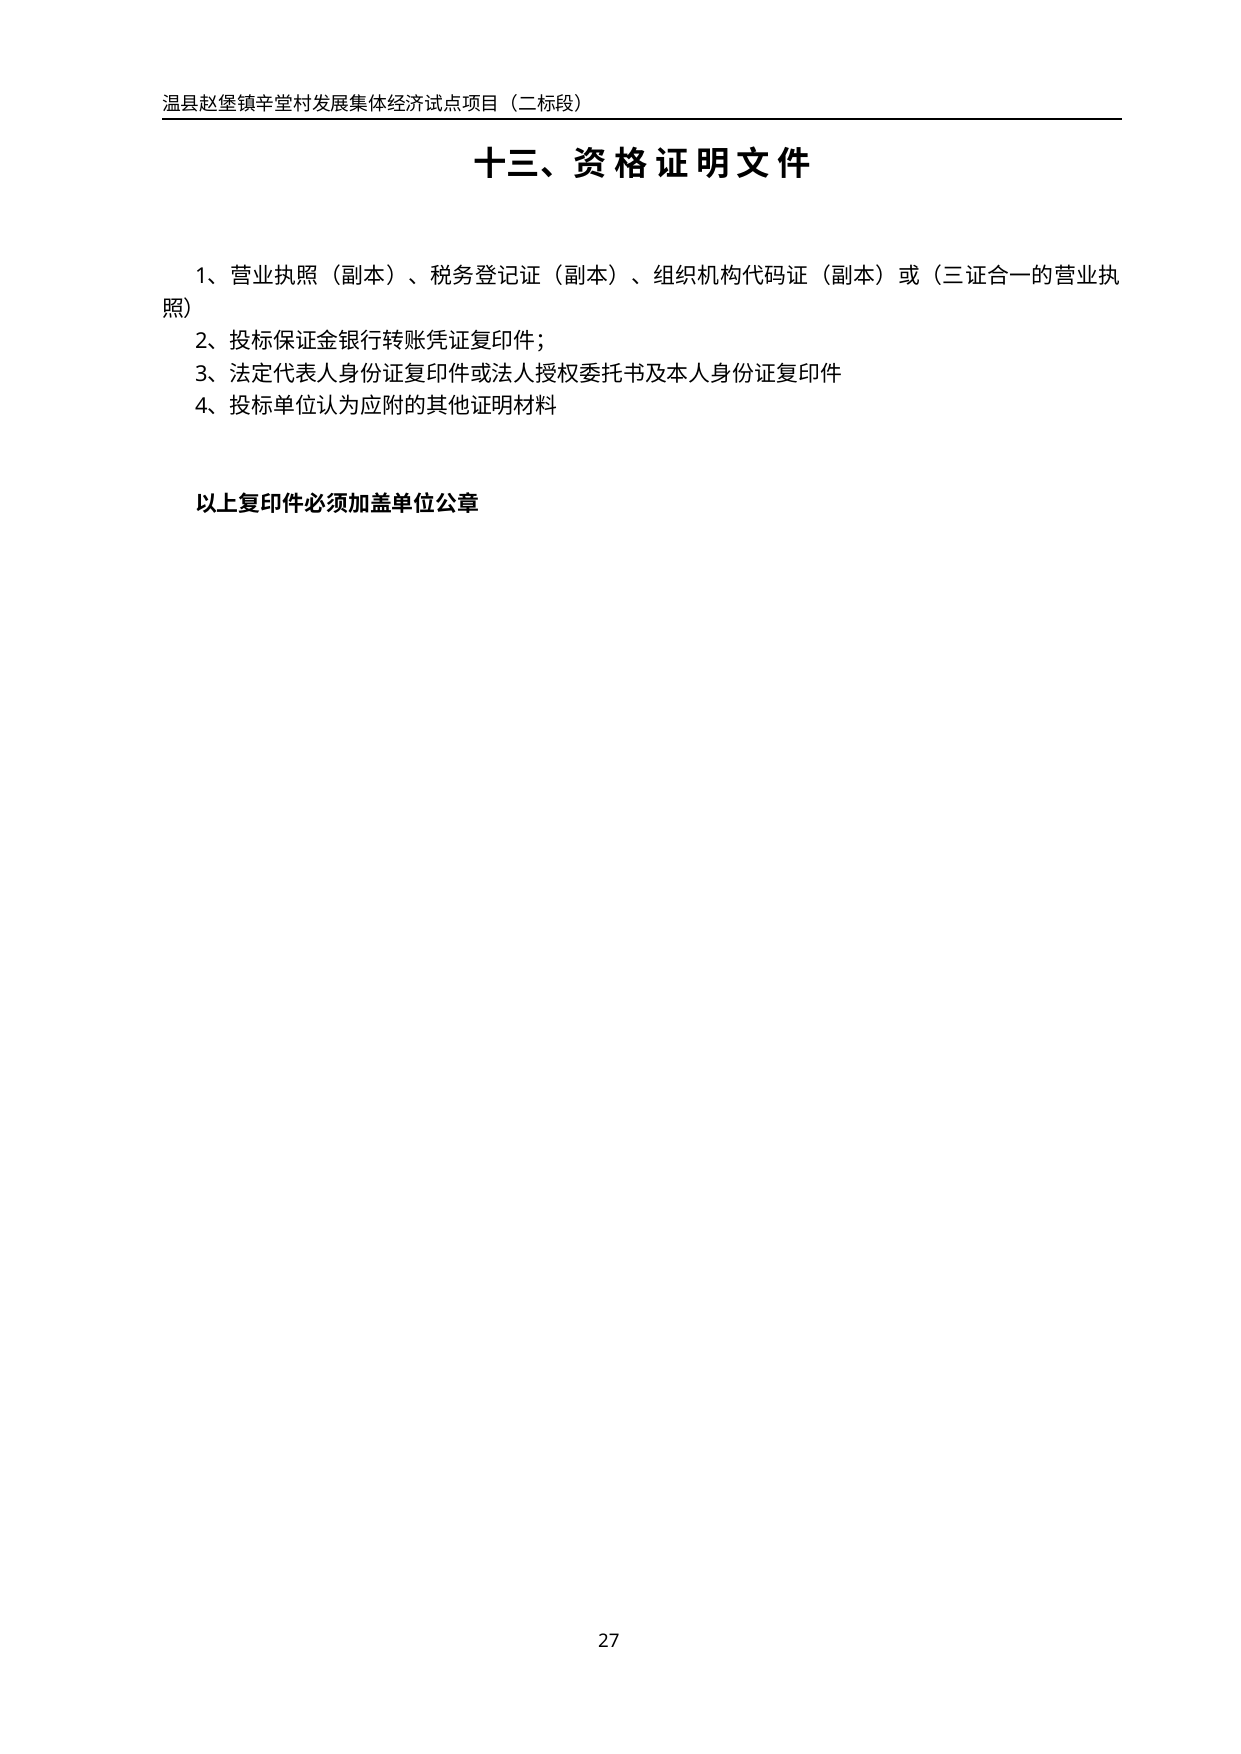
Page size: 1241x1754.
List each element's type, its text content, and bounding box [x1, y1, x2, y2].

text 1、营业执照（副本）、税务登记证（副本）、组织机构代码证（副本）或（三证合一的营业执照） [162, 258, 1122, 323]
text 以上复印件必须加盖单位公章 [162, 486, 1122, 518]
text 3、法定代表人身份证复印件或法人授权委托书及本人身份证复印件 [162, 356, 1122, 388]
text 2、投标保证金银行转账凭证复印件； [162, 323, 1122, 356]
subtitle 十三、资 格 证 明 文 件 [162, 128, 1122, 193]
text 4、投标单位认为应附的其他证明材料 [162, 388, 1122, 421]
